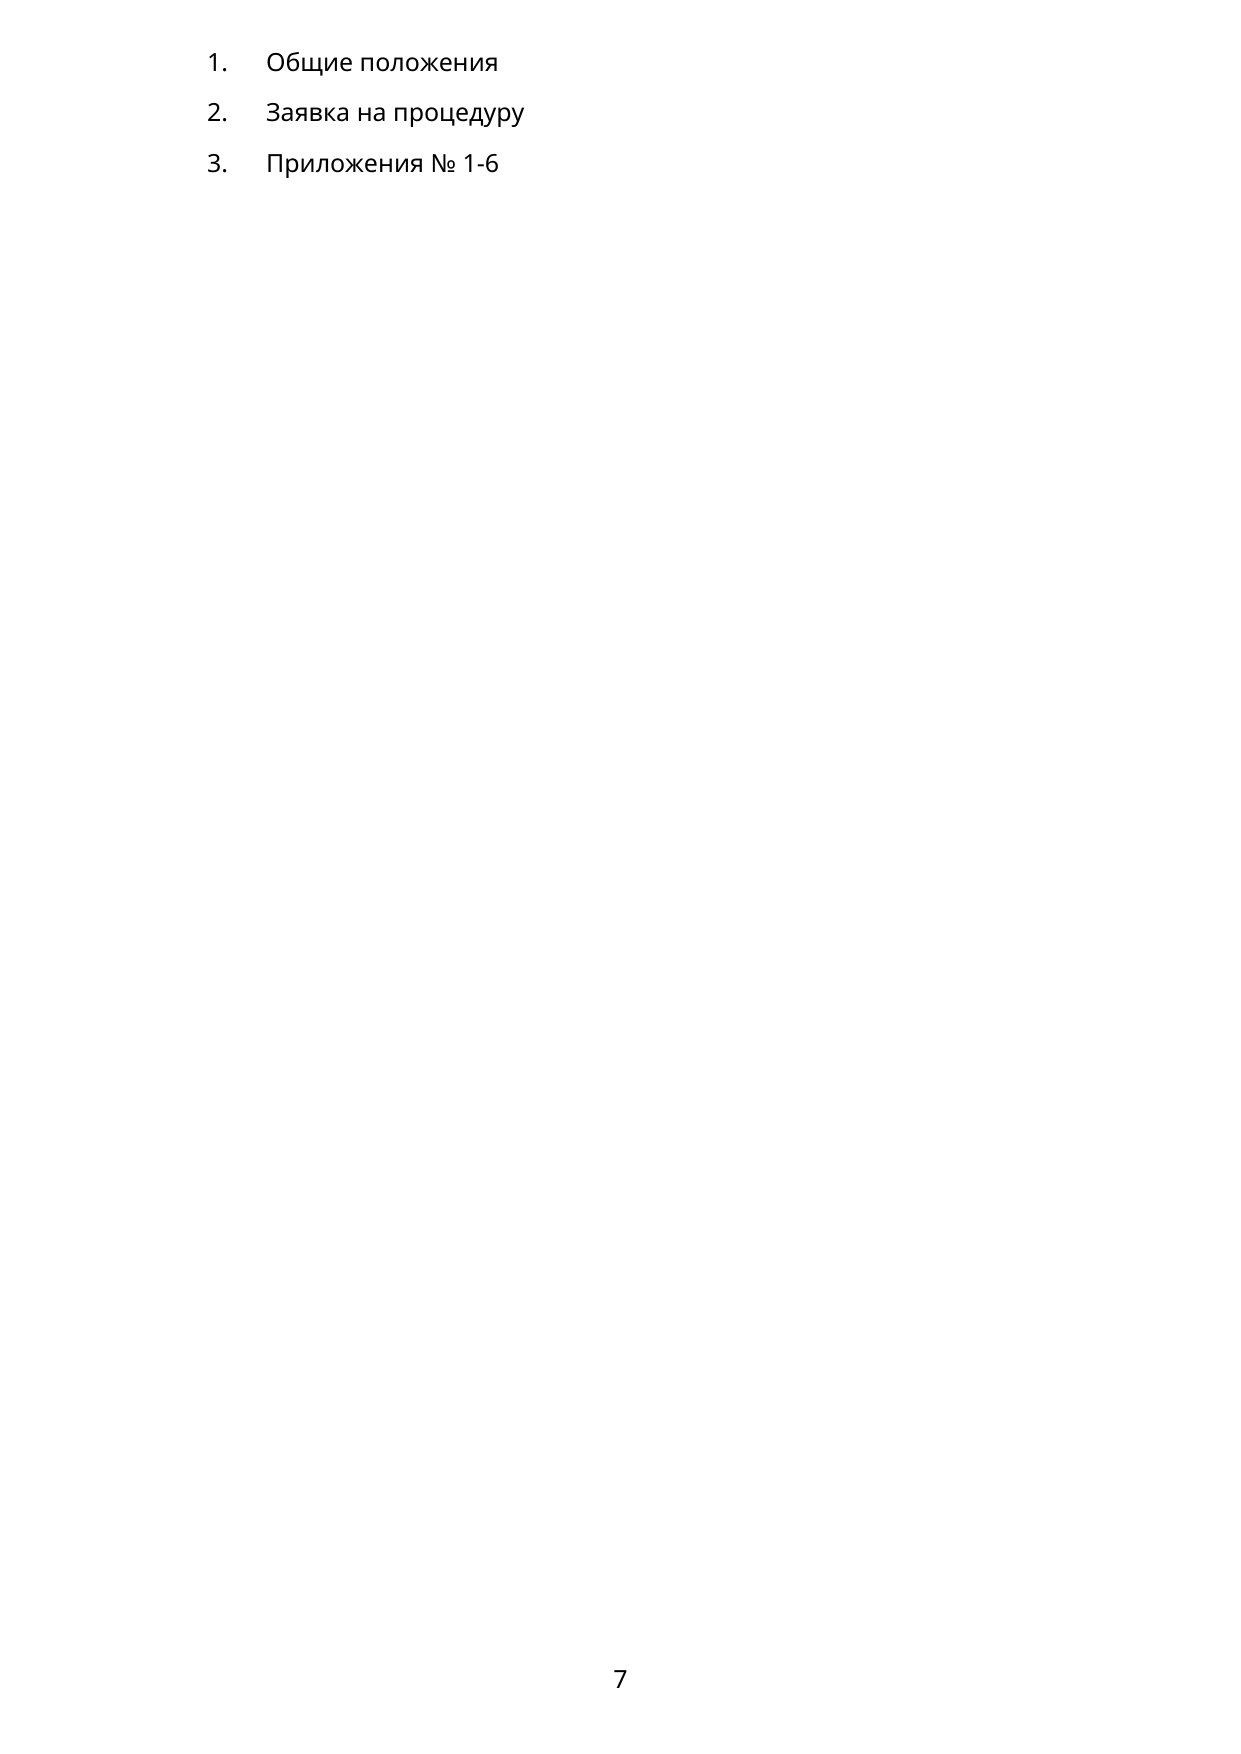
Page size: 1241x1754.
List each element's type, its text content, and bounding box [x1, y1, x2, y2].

text 1. Общие положения [207, 44, 1092, 78]
text 2. Заявка на процедуру [207, 95, 1092, 129]
text 3. Приложения № 1-6 [207, 146, 1092, 180]
